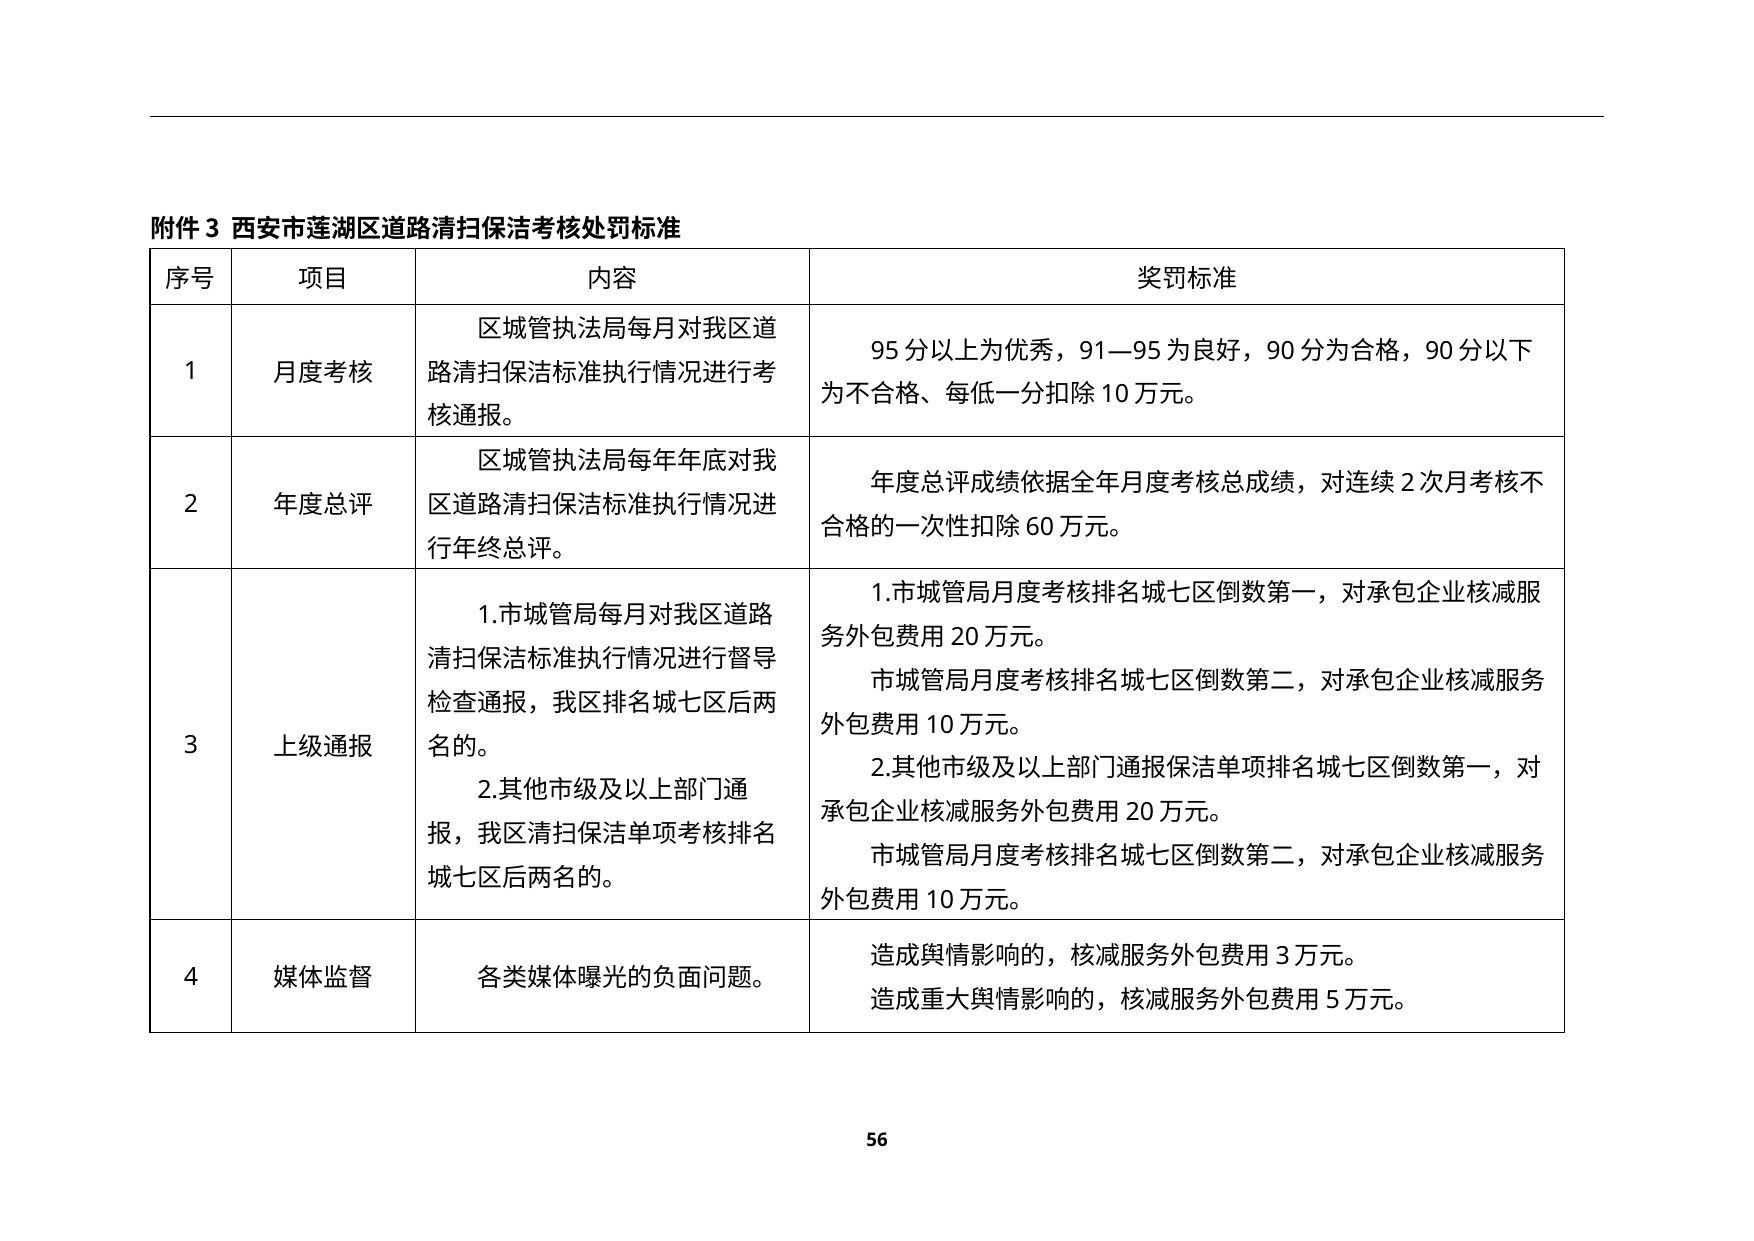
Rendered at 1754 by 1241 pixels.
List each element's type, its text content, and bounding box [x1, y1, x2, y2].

table_header 项目 [232, 249, 415, 303]
table_header 内容 [416, 249, 809, 303]
table_cell 2 [151, 437, 231, 568]
table_cell 1.市城管局每月对我区道路清扫保洁标准执行情况进行督导检查通报，我区排名城七区后两名的。 2.其他市级及以上部门通报，我区清扫保洁单项考核排名城七区后两名的。 [416, 569, 809, 919]
table_cell 年度总评 [232, 437, 415, 568]
table_cell 3 [151, 569, 231, 919]
table_cell 各类媒体曝光的负面问题。 [416, 920, 809, 1032]
table_cell 媒体监督 [232, 920, 415, 1032]
text 附件3 西安市莲湖区道路清扫保洁考核处罚标准 [150, 204, 1604, 248]
table_cell 4 [151, 920, 231, 1032]
table_header 奖罚标准 [810, 249, 1564, 303]
table_cell 区城管执法局每月对我区道路清扫保洁标准执行情况进行考核通报。 [416, 305, 809, 436]
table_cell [810, 920, 1564, 1032]
table_cell 1.市城管局月度考核排名城七区倒数第一，对承包企业核减服务外包费用20万元。 市城管局月度考核排名城七区倒数第二，对承包企业核减服务外包费用10万元。 2.其他市级及以上部门通报保洁单项排名城七区倒数第一，对承包企业核减服务外包费用20万元。 市城管局月度考核排名城七区倒数第二，对承包企业核减服务外包费用10万元。 [810, 569, 1564, 919]
table_cell 区城管执法局每年年底对我区道路清扫保洁标准执行情况进行年终总评。 [416, 437, 809, 568]
table_cell 上级通报 [232, 569, 415, 919]
table_cell 年度总评成绩依据全年月度考核总成绩，对连续2次月考核不合格的一次性扣除60万元。 [810, 437, 1564, 568]
table_cell 95分以上为优秀，91—95为良好，90分为合格，90分以下为不合格、每低一分扣除10万元。 [810, 305, 1564, 436]
table_header 序号 [151, 249, 231, 303]
table_cell 月度考核 [232, 305, 415, 436]
table_cell 1 [151, 305, 231, 436]
